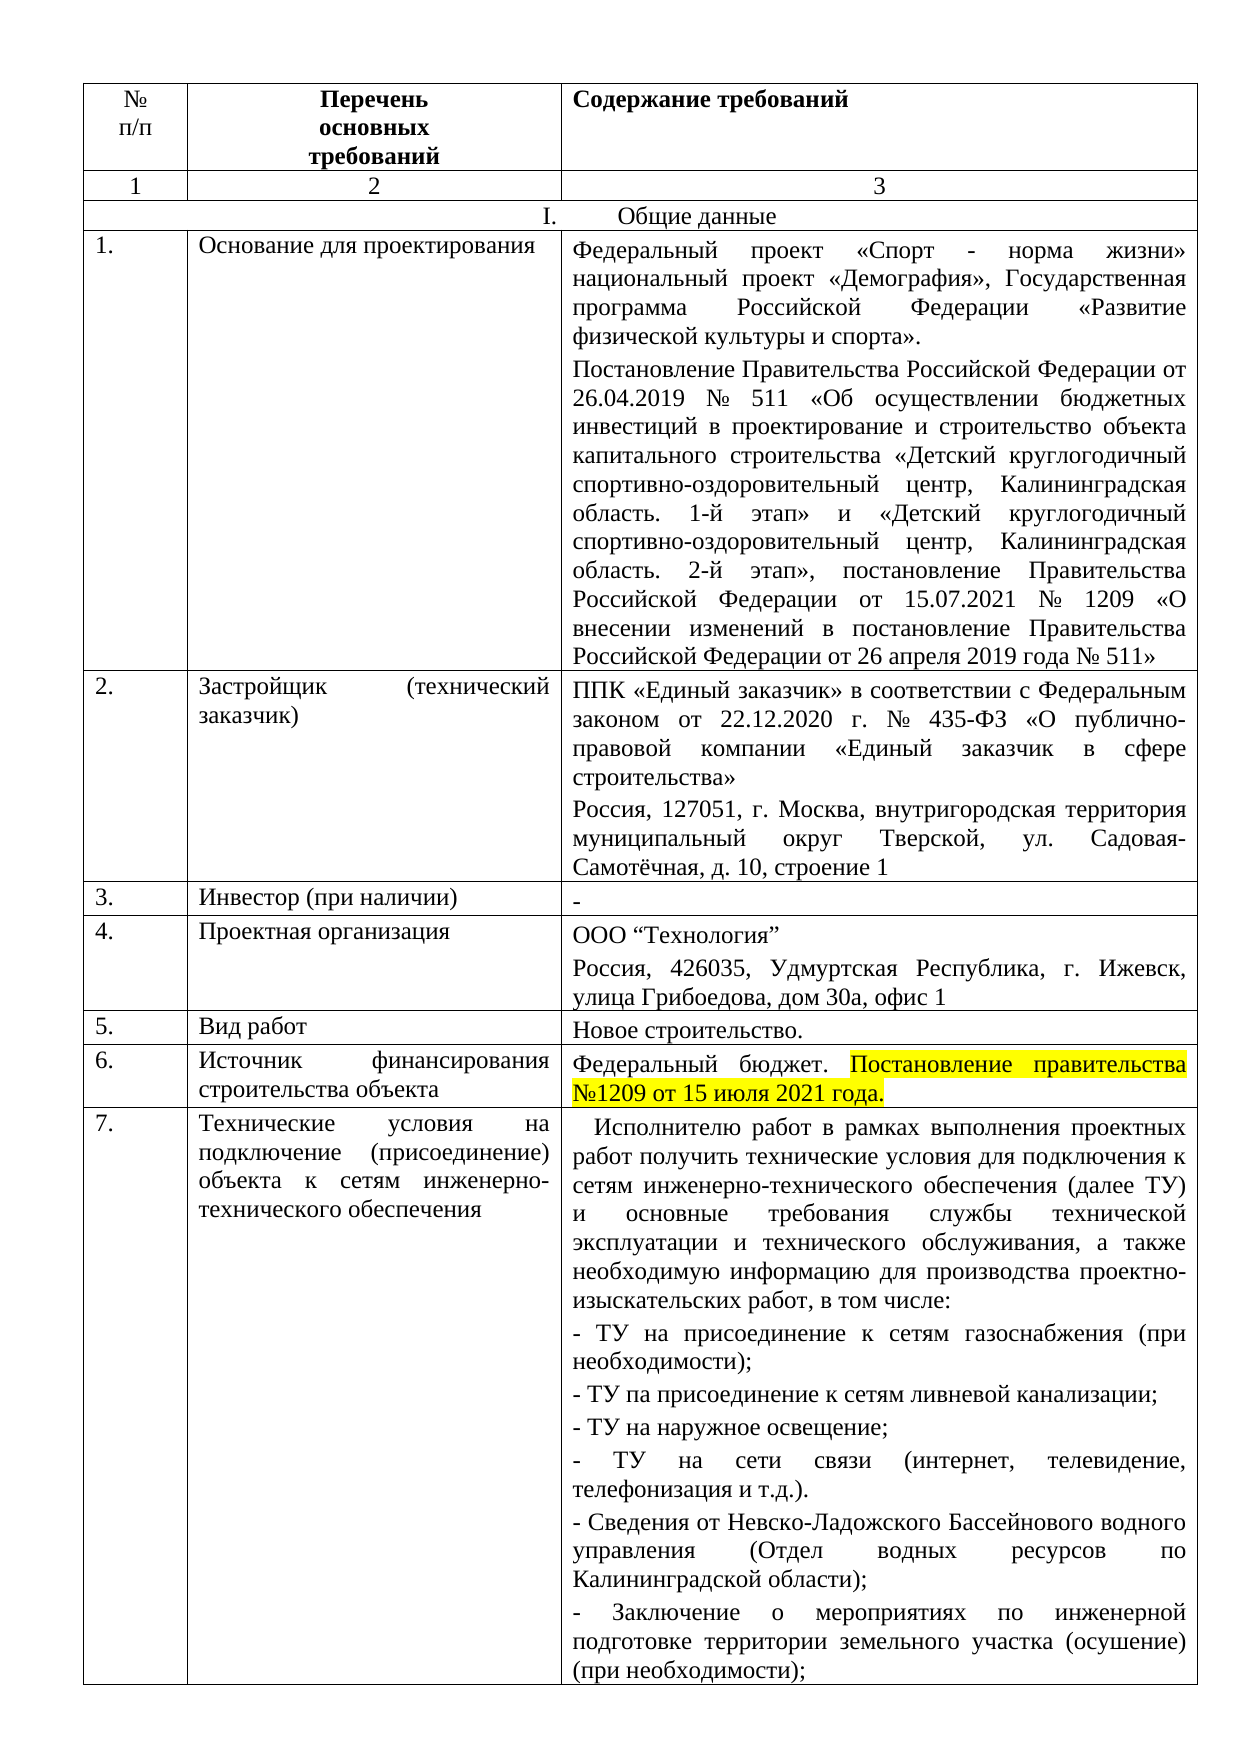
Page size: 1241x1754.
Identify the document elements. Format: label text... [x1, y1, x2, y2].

table_cell 4. [84, 916, 187, 1010]
table_cell Общие данные [84, 201, 1197, 229]
table_cell 7. [84, 1108, 187, 1683]
table_cell Проектная организация [188, 916, 561, 1010]
table_cell Основание для проектирования [188, 231, 561, 670]
table_cell 2 [188, 171, 561, 200]
table_cell 1. [84, 231, 187, 670]
table_cell - [562, 882, 1197, 915]
table_cell Федеральный проект «Спорт - норма жизни» национальный проект «Демография», Государственная программа Российской Федерации «Развитие физической культуры и спорта». Постановление Правительства Российской Федерации от 26.04.2019 № 511 «Об осуществлении бюджетных инвестиций в проектирование и строительство объекта капитального строительства «Детский круглогодичный спортивно-оздоровительный центр, Калининградская область. 1-й этап» и «Детский круглогодичный спортивно-оздоровительный центр, Калининградская область. 2-й этап», постановление Правительства Российской Федерации от 15.07.2021 № 1209 «О внесении изменений в постановление Правительства Российской Федерации от 26 апреля 2019 года № 511» [562, 231, 1197, 670]
table_cell Вид работ [188, 1011, 561, 1044]
table_header Содержание требований [562, 84, 1197, 170]
table_cell Источник финансирования строительства объекта [188, 1045, 561, 1107]
table_cell ООО “Технология” Россия, 426035, Удмуртская Республика, г. Ижевск, улица Грибоедова, дом 30а, офис 1 [562, 916, 1197, 1010]
table_cell Застройщик (технический заказчик) [188, 671, 561, 881]
table_cell 3 [562, 171, 1197, 200]
table_cell 1 [84, 171, 187, 200]
table_cell 3. [84, 882, 187, 915]
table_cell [188, 1108, 561, 1683]
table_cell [562, 1108, 1197, 1683]
table_header № п/п [84, 84, 187, 170]
table_cell Инвестор (при наличии) [188, 882, 561, 915]
table_cell ППК «Единый заказчик» в соответствии с Федеральным законом от 22.12.2020 г. № 435-ФЗ «О публично-правовой компании «Единый заказчик в сфере строительства» Россия, 127051, г. Москва, внутригородская территория муниципальный округ Тверской, ул. Садовая-Самотёчная, д. 10, строение 1 [562, 671, 1197, 881]
table_cell 2. [84, 671, 187, 881]
table_cell 6. [84, 1045, 187, 1107]
table_cell 5. [84, 1011, 187, 1044]
table_cell Федеральный бюджет. Постановление правительства №1209 от 15 июля 2021 года. [562, 1045, 1197, 1107]
table_header Перечень основных требований [188, 84, 561, 170]
table_cell Новое строительство. [562, 1011, 1197, 1044]
